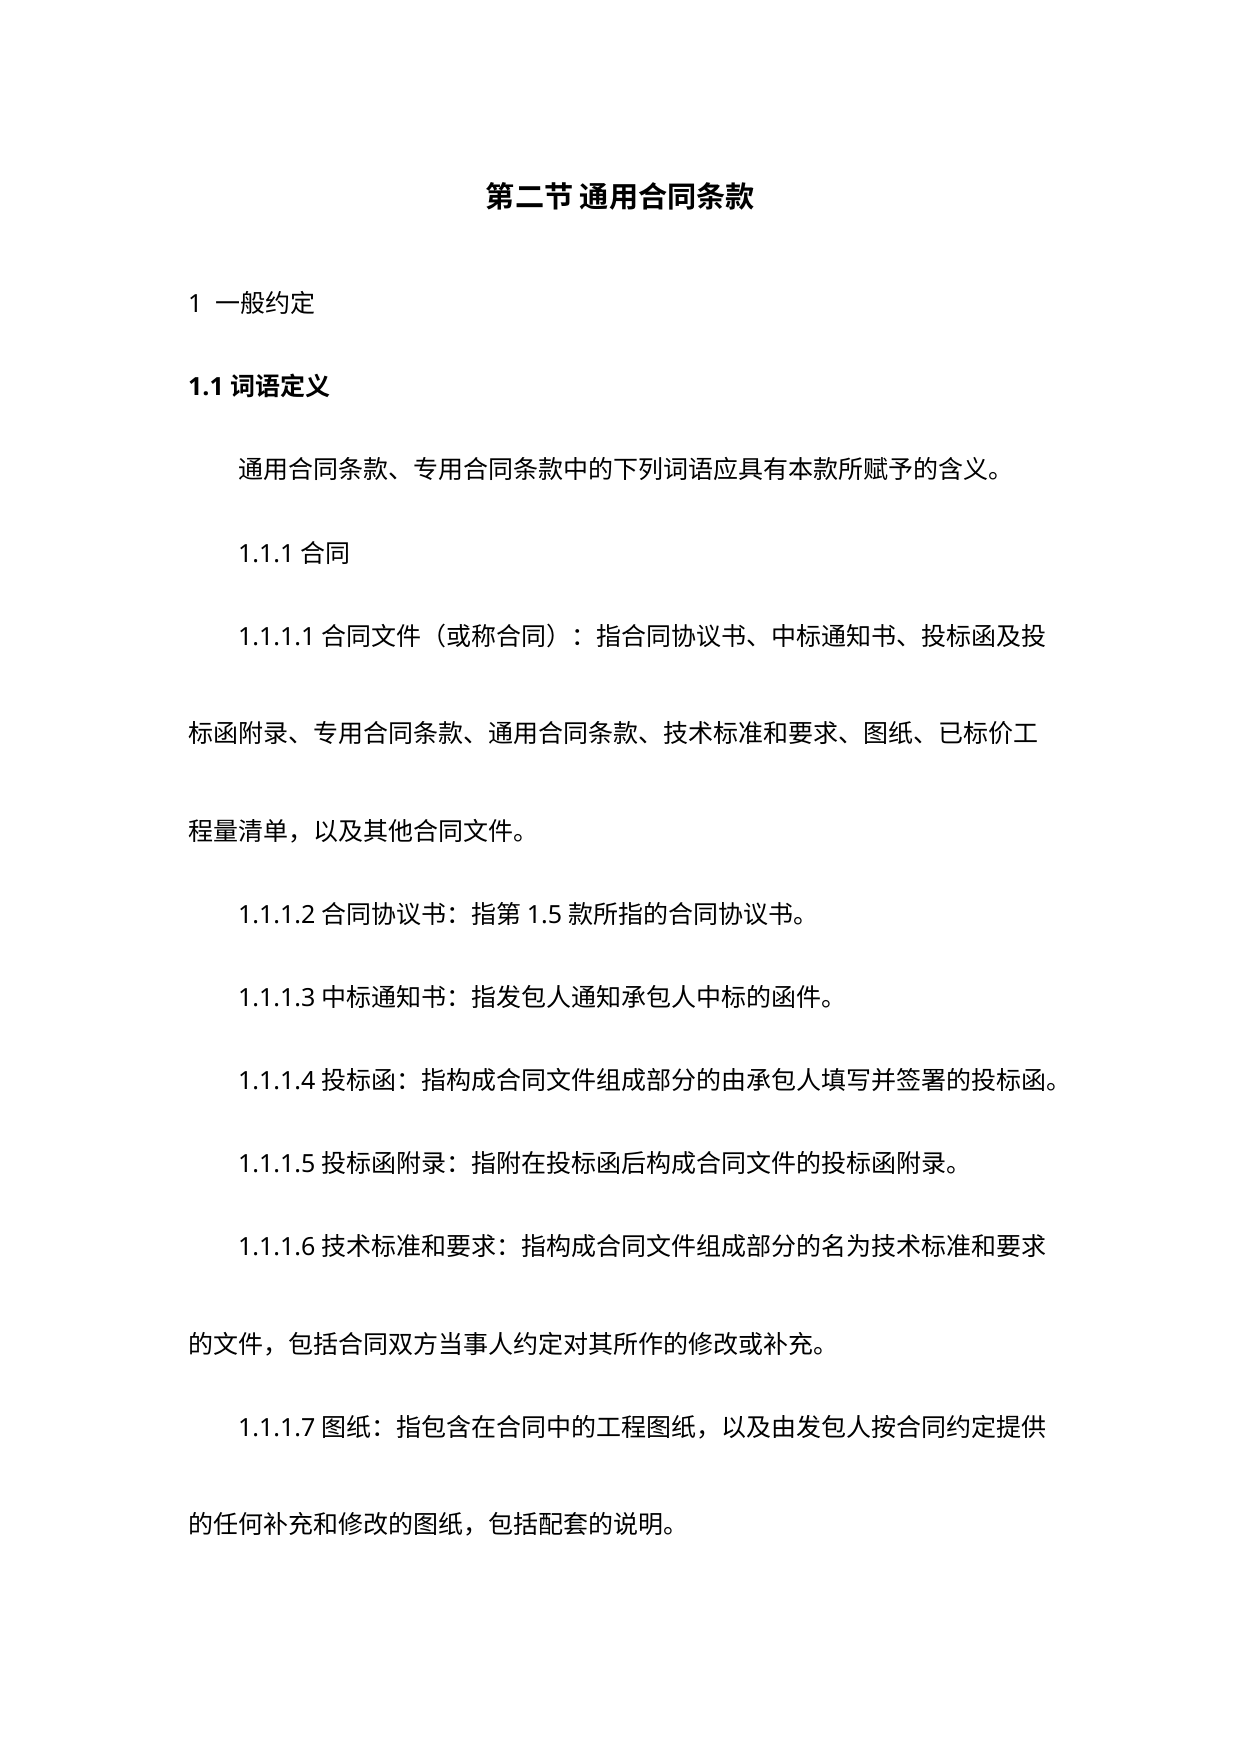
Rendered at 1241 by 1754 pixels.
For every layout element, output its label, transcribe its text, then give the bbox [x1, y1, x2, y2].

text 1.1.1.1 合同文件（或称合同）：指合同协议书、中标通知书、投标函及投标函附录、专用合同条款、通用合同条款、技术标准和要求、图纸、已标价工程量清单，以及其他合同文件。 [188, 602, 1052, 862]
text 1.1.1.7 图纸：指包含在合同中的工程图纸，以及由发包人按合同约定提供的任何补充和修改的图纸，包括配套的说明。 [188, 1393, 1052, 1556]
text 1.1.1.2 合同协议书：指第1.5 款所指的合同协议书。 [188, 880, 1052, 945]
text 1.1.1 合同 [188, 519, 1052, 584]
text 1.1.1.6 技术标准和要求：指构成合同文件组成部分的名为技术标准和要求的文件，包括合同双方当事人约定对其所作的修改或补充。 [188, 1212, 1052, 1375]
text 1.1.1.3 中标通知书：指发包人通知承包人中标的函件。 [188, 963, 1052, 1028]
text 第二节 通用合同条款 [188, 162, 1052, 227]
text 1.1.1.5 投标函附录：指附在投标函后构成合同文件的投标函附录。 [188, 1129, 1052, 1194]
text 1.1.1.4 投标函：指构成合同文件组成部分的由承包人填写并签署的投标函。 [188, 1046, 1052, 1111]
text 1 一般约定 [188, 269, 1052, 334]
text 通用合同条款、专用合同条款中的下列词语应具有本款所赋予的含义。 [188, 436, 1052, 501]
text 1.1 词语定义 [188, 352, 1052, 417]
